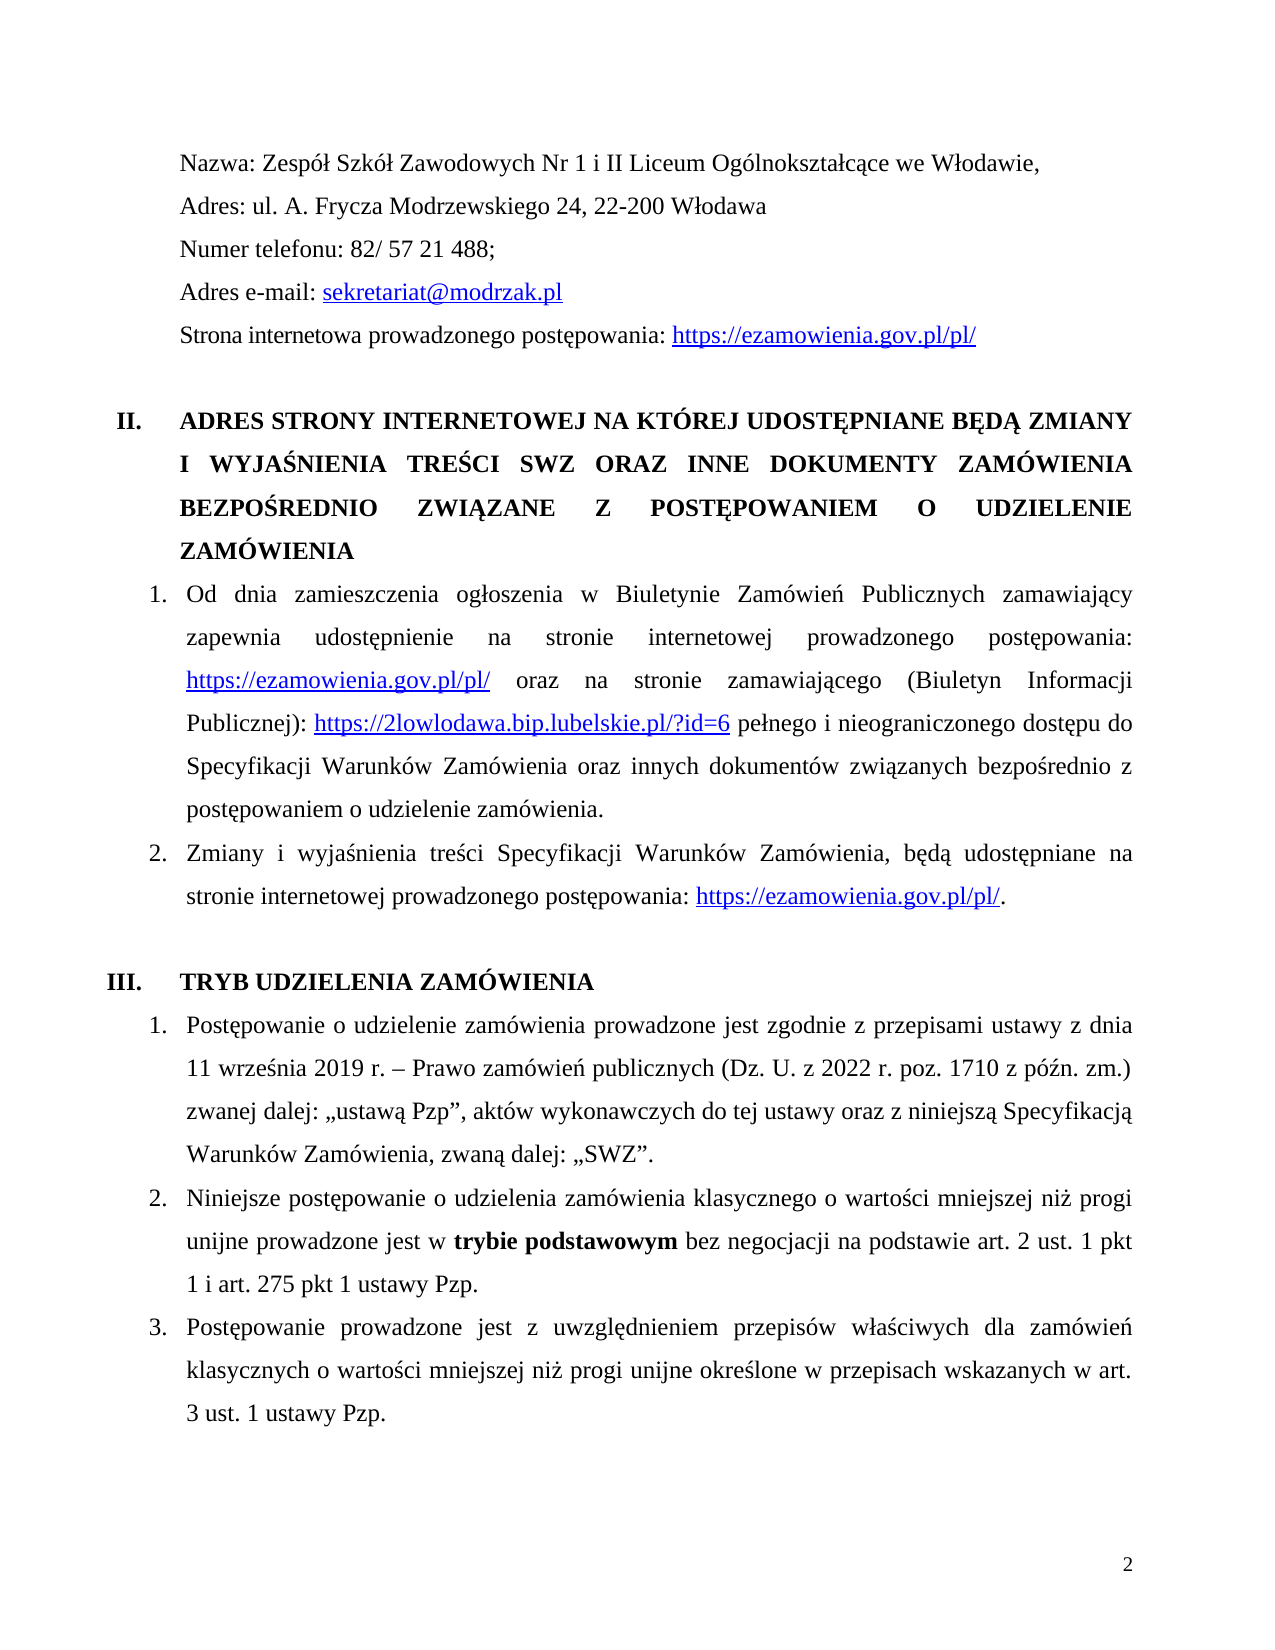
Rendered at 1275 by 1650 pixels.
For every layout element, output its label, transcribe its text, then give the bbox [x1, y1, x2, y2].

list Od dnia zamieszczenia ogłoszenia w Biuletynie Zamówień Publicznych zamawiający zapewnia udostępnienie na stronie internetowej prowadzonego postępowania: https://ezamowienia.gov.pl/pl/ oraz na stronie zamawiającego (Biuletyn Informacji Publicznej): https://2lowlodawa.bip.lubelskie.pl/?id=6 pełnego i nieograniczonego dostępu do Specyfikacji Warunków Zamówienia oraz innych dokumentów związanych bezpośrednio z postępowaniem o udzielenie zamówienia. [149, 579, 1133, 823]
subtitle Adres: ul. A. Frycza Modrzewskiego 24, 22-200 Włodawa [179, 191, 1133, 219]
text Strona internetowa prowadzonego postępowania: https://ezamowienia.gov.pl/pl/ [132, 320, 1133, 349]
list TRYB UDZIELENIA ZAMÓWIENIA [142, 967, 1133, 996]
list Niniejsze postępowanie o udzielenia zamówienia klasycznego o wartości mniejszej niż progi unijne prowadzone jest w trybie podstawowym bez negocjacji na podstawie art. 2 ust. 1 pkt 1 i art. 275 pkt 1 ustawy Pzp. [149, 1183, 1133, 1298]
text Numer telefonu: 82/ 57 21 488; [132, 234, 1133, 263]
text Adres e-mail: sekretariat@modrzak.pl [132, 277, 1133, 306]
list Postępowanie o udzielenie zamówienia prowadzone jest zgodnie z przepisami ustawy z dnia 11 września 2019 r. – Prawo zamówień publicznych (Dz. U. z 2022 r. poz. 1710 z późn. zm.) zwanej dalej: „ustawą Pzp”, aktów wykonawczych do tej ustawy oraz z niniejszą Specyfikacją Warunków Zamówienia, zwaną dalej: „SWZ”. [149, 1010, 1133, 1168]
subtitle Nazwa: Zespół Szkół Zawodowych Nr 1 i II Liceum Ogólnokształcące we Włodawie, [179, 148, 1133, 176]
list Postępowanie prowadzone jest z uwzględnieniem przepisów właściwych dla zamówień klasycznych o wartości mniejszej niż progi unijne określone w przepisach wskazanych w art. 3 ust. 1 ustawy Pzp. [149, 1312, 1133, 1427]
list ADRES STRONY INTERNETOWEJ NA KTÓREJ UDOSTĘPNIANE BĘDĄ ZMIANY I WYJAŚNIENIA TREŚCI SWZ ORAZ INNE DOKUMENTY ZAMÓWIENIA BEZPOŚREDNIO ZWIĄZANE Z POSTĘPOWANIEM O UDZIELENIE ZAMÓWIENIA [142, 406, 1133, 564]
list Zmiany i wyjaśnienia treści Specyfikacji Warunków Zamówienia, będą udostępniane na stronie internetowej prowadzonego postępowania: https://ezamowienia.gov.pl/pl/. [149, 838, 1133, 909]
